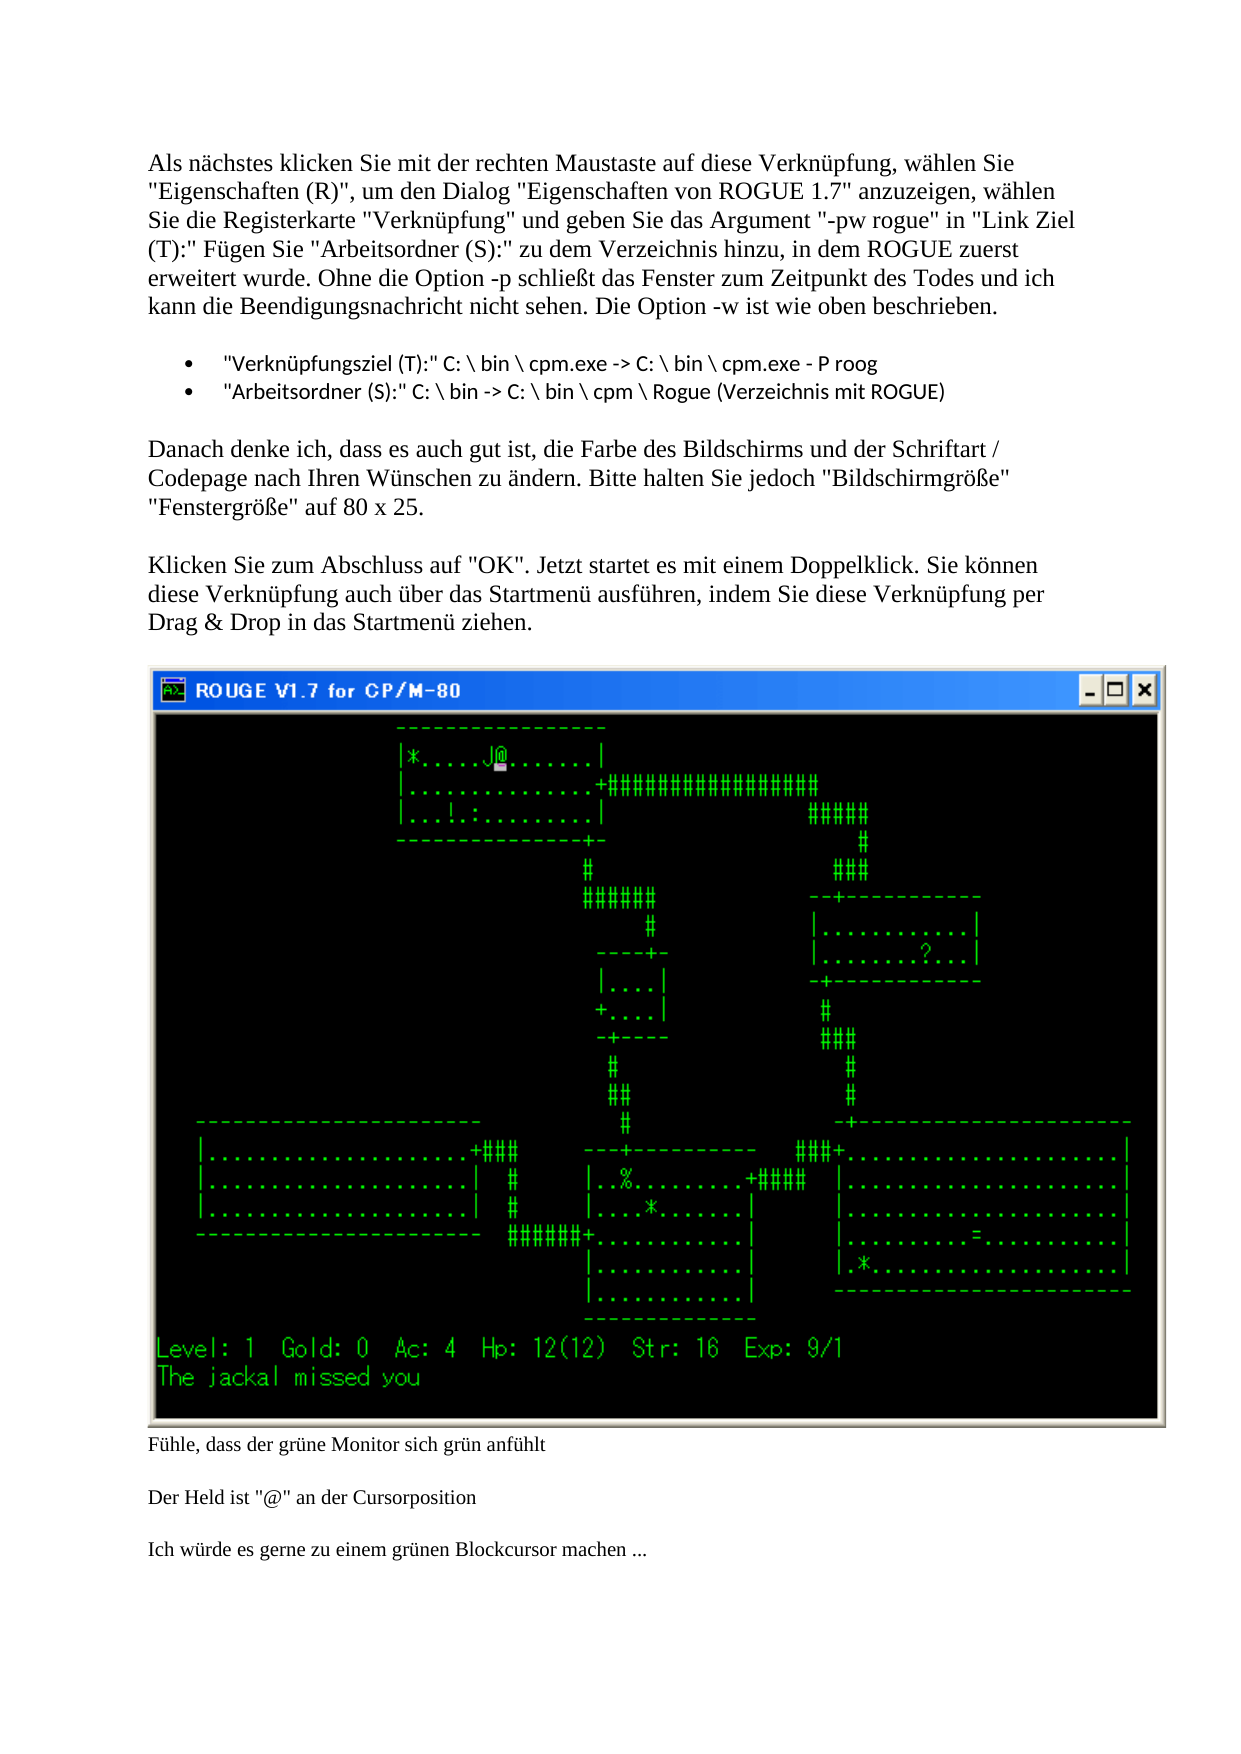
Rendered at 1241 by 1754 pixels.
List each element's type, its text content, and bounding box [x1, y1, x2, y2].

text Danach denke ich, dass es auch gut ist, die Farbe des Bildschirms und der Schriftart / Codepage nach Ihren Wünschen zu ändern. Bitte halten Sie jedoch "Bildschirmgröße" "Fenstergröße" auf 80 x 25. [148, 434, 1093, 521]
text Fühle, dass der grüne Monitor sich grün anfühlt Der Held ist "@" an der Cursorposition Ich würde es gerne zu einem grünen Blockcursor machen ... [148, 1428, 1093, 1562]
text Klicken Sie zum Abschluss auf "OK". Jetzt startet es mit einem Doppelklick. Sie können diese Verknüpfung auch über das Startmenü ausführen, indem Sie diese Verknüpfung per Drag & Drop in das Startmenü ziehen. [148, 550, 1093, 636]
picture [147, 665, 1167, 1428]
list "Verknüpfungsziel (T):" C: \ bin \ cpm.exe -> C: \ bin \ cpm.exe - P roog [185, 349, 1093, 377]
list "Arbeitsordner (S):" C: \ bin -> C: \ bin \ cpm \ Rogue (Verzeichnis mit ROGUE) [185, 377, 1093, 405]
text Als nächstes klicken Sie mit der rechten Maustaste auf diese Verknüpfung, wählen Sie "Eigenschaften (R)", um den Dialog "Eigenschaften von ROGUE 1.7" anzuzeigen, wählen Sie die Registerkarte "Verknüpfung" und geben Sie das Argument "-pw rogue" in "Link Ziel (T):" Fügen Sie "Arbeitsordner (S):" zu dem Verzeichnis hinzu, in dem ROGUE zuerst erweitert wurde. Ohne die Option -p schließt das Fenster zum Zeitpunkt des Todes und ich kann die Beendigungsnachricht nicht sehen. Die Option -w ist wie oben beschrieben. [148, 148, 1093, 320]
